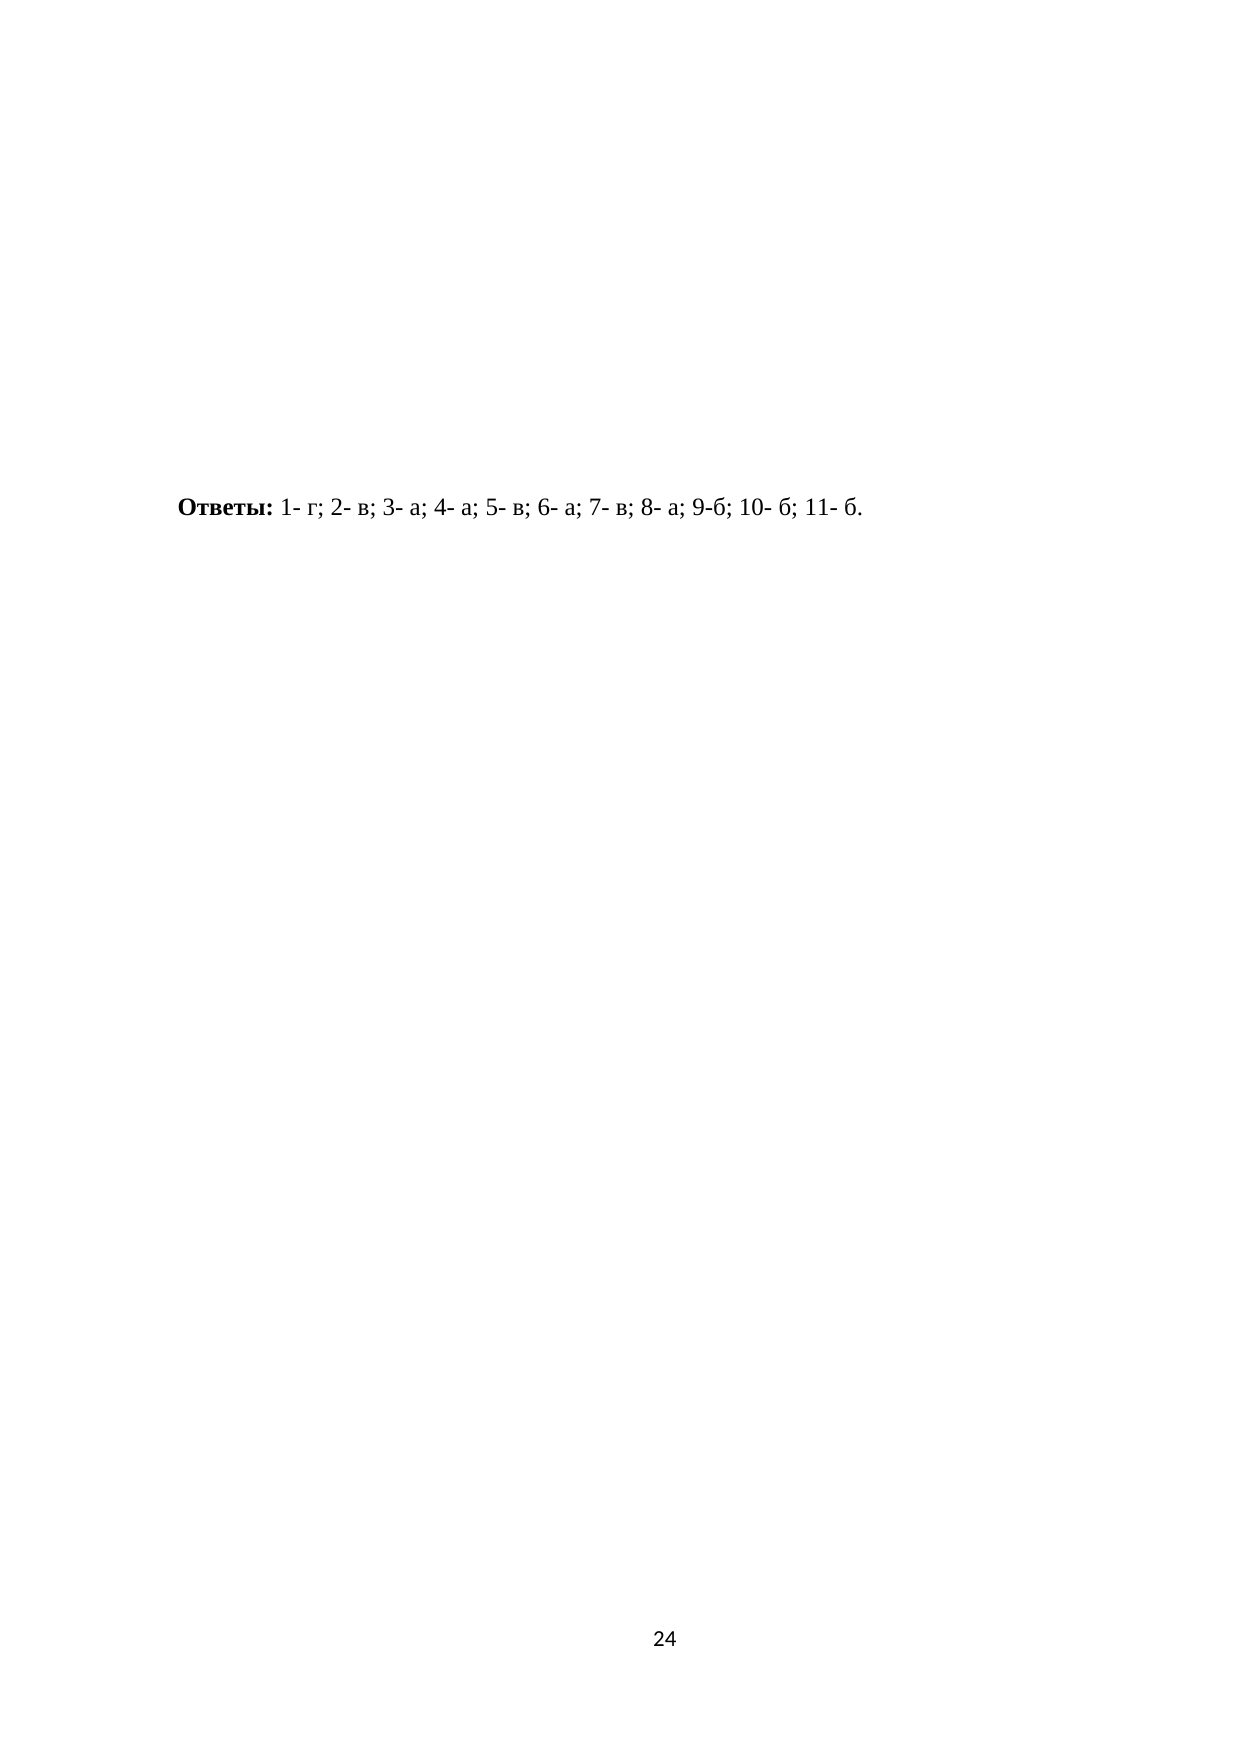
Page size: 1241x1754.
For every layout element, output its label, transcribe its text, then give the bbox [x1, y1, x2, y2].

text Ответы: 1- г; 2- в; 3- а; 4- а; 5- в; 6- а; 7- в; 8- а; 9-б; 10- б; 11- б. [177, 492, 1152, 521]
